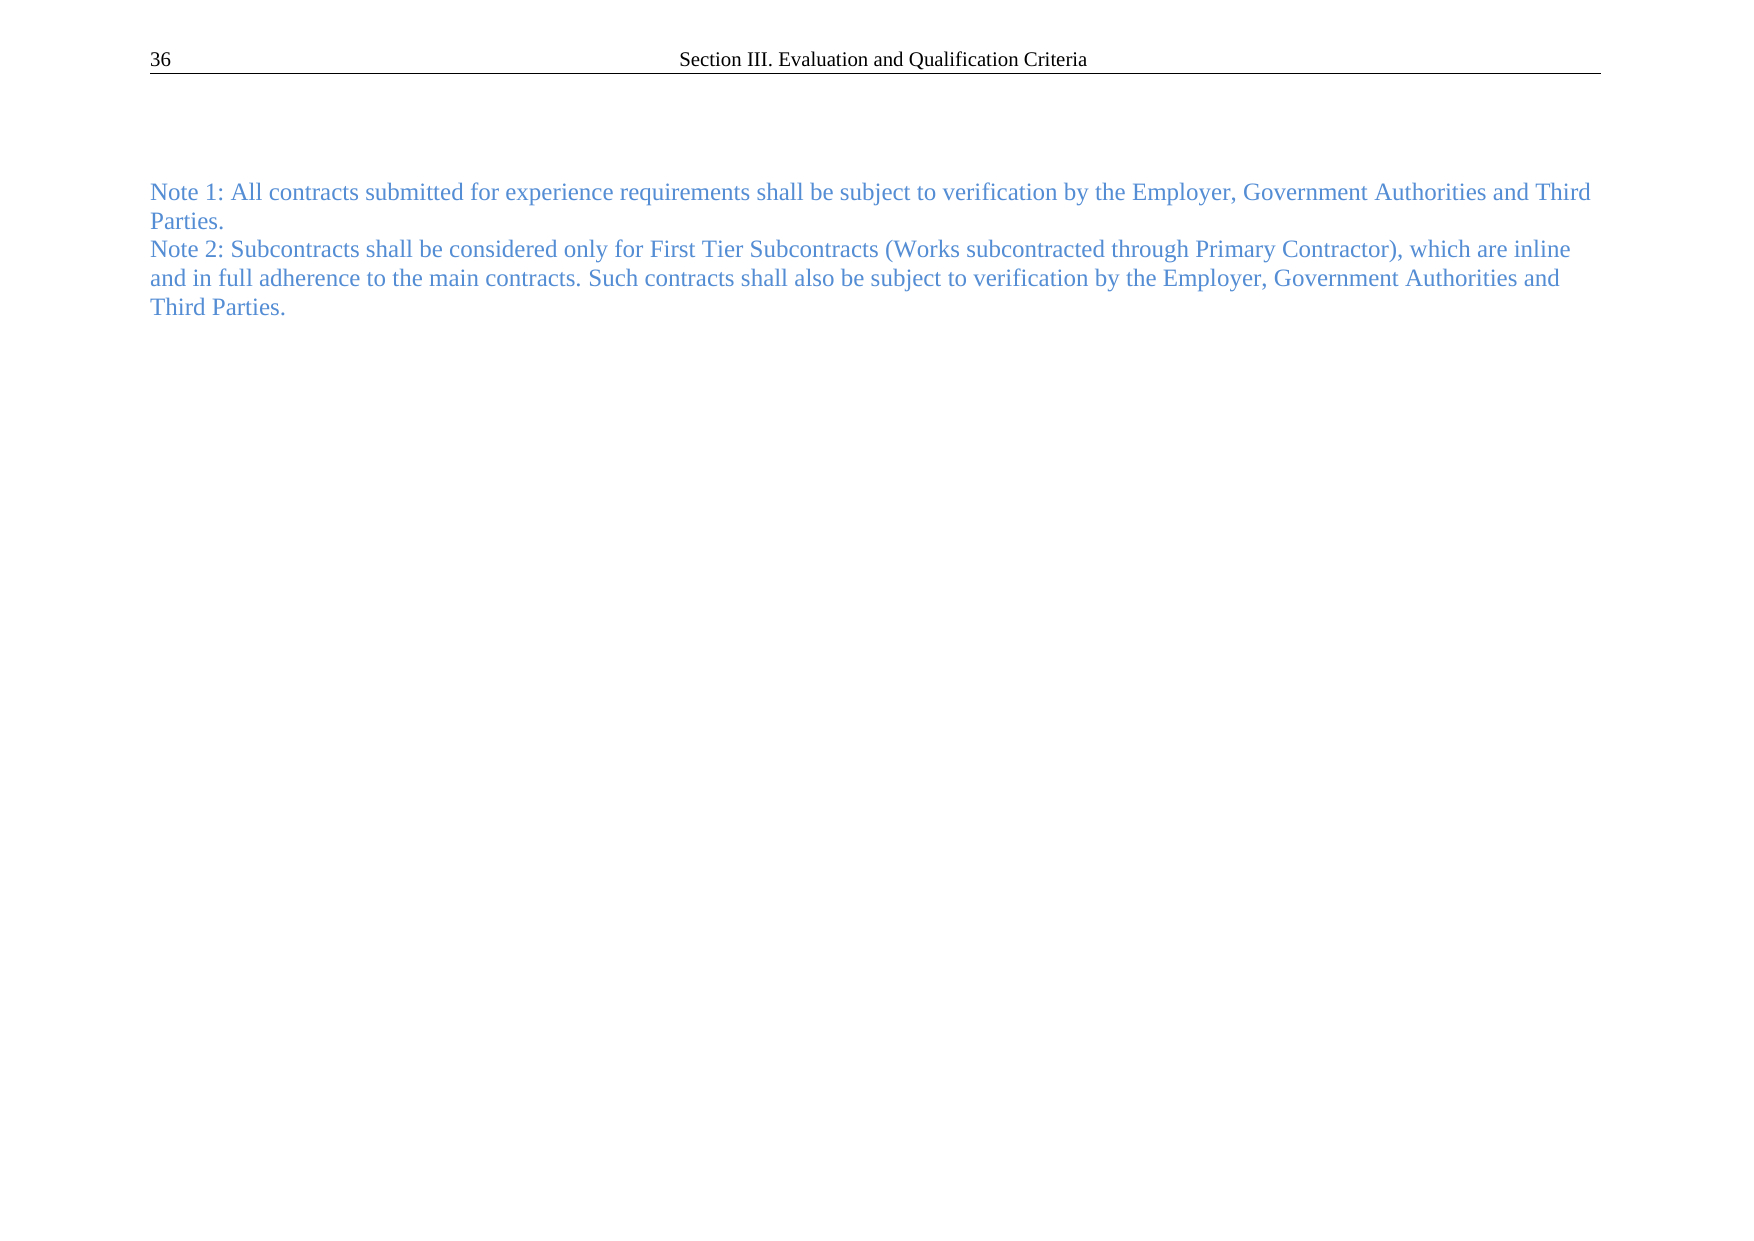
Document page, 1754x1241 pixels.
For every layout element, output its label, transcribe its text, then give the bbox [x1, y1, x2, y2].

text Note 1: All contracts submitted for experience requirements shall be subject to verification by the Employer, Government Authorities and Third Parties. [150, 177, 1601, 234]
text Note 2: Subcontracts shall be considered only for First Tier Subcontracts (Works subcontracted through Primary Contractor), which are inline and in full adherence to the main contracts. Such contracts shall also be subject to verification by the Employer, Government Authorities and Third Parties. [150, 234, 1601, 321]
